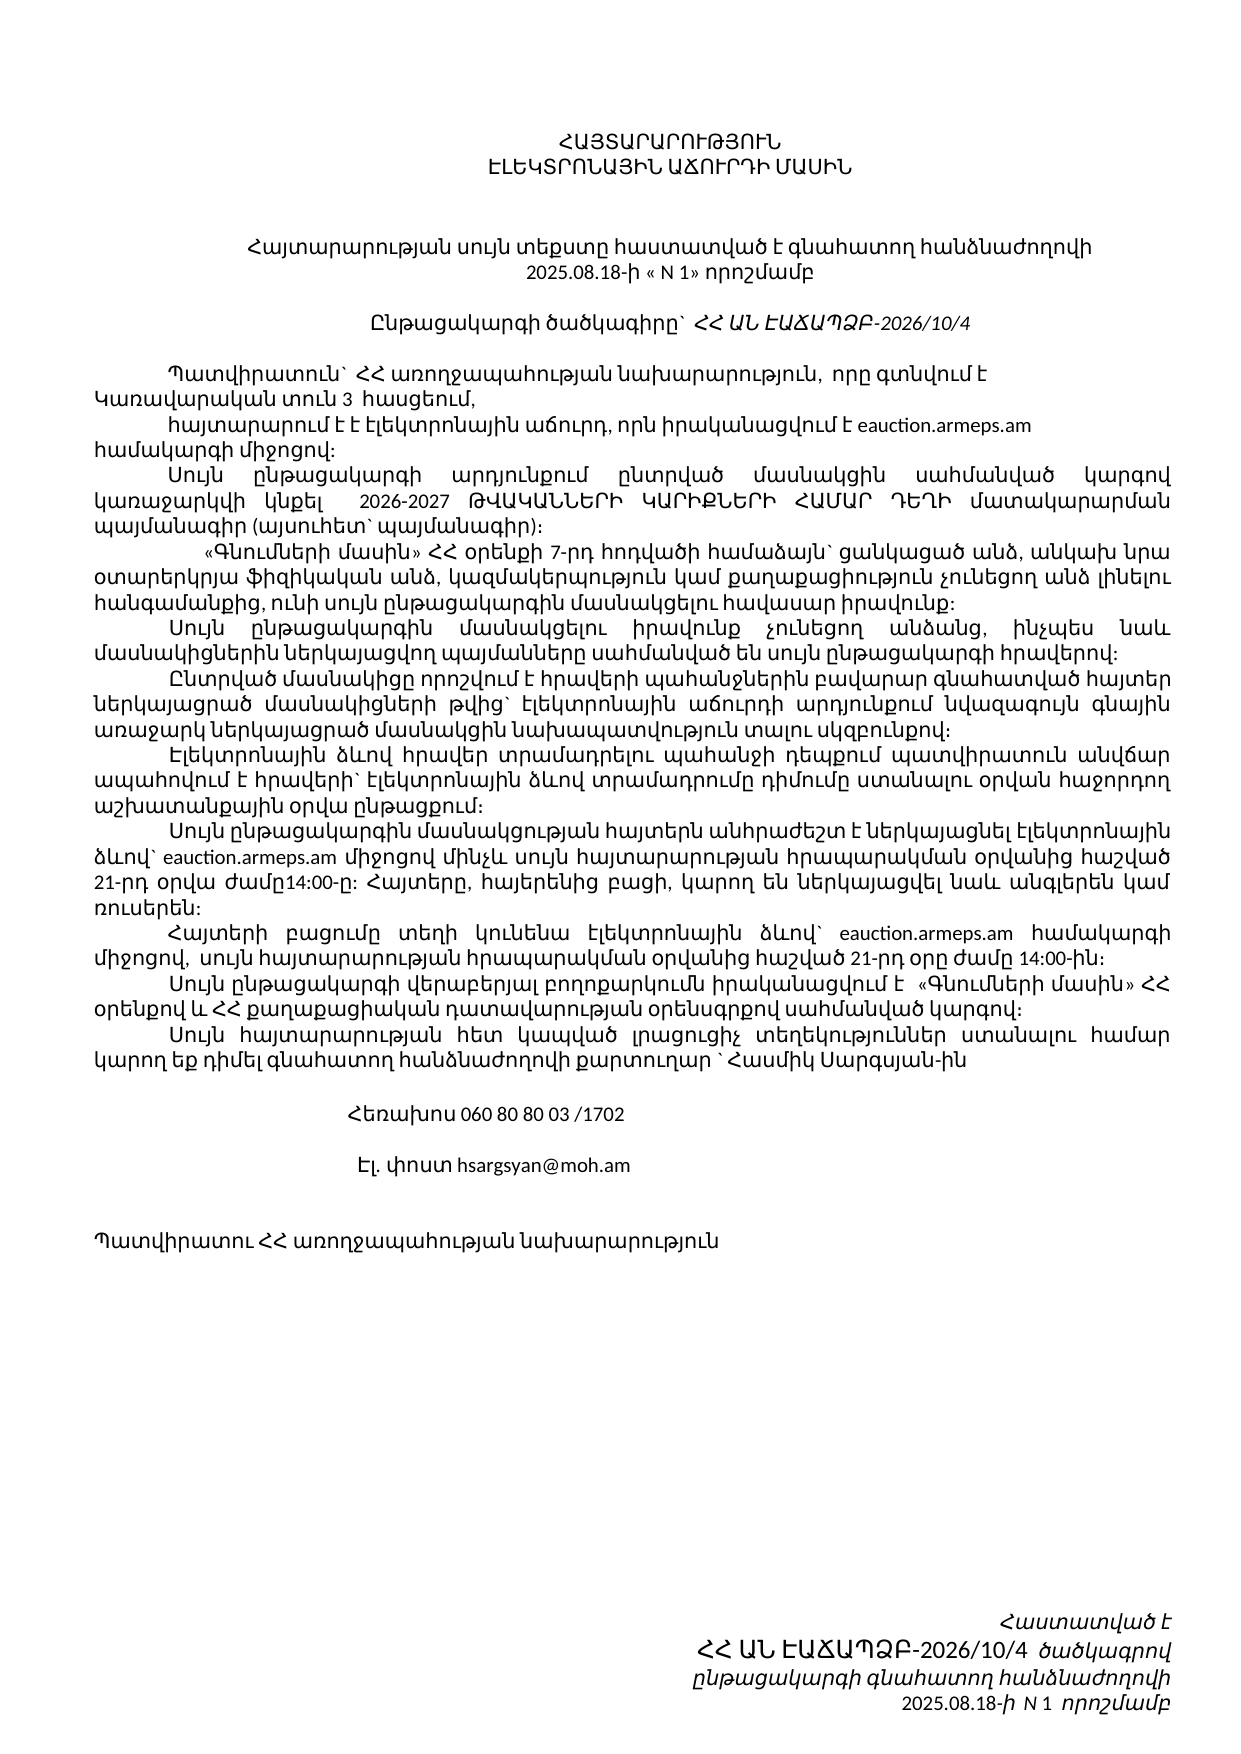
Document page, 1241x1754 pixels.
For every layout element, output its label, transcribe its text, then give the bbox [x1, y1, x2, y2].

text հայտարարում է է էլեկտրոնային աճուրդ, որն իրականացվում է eauction.armeps.am համակարգի միջոցով: [94, 412, 1171, 463]
text Սույն ընթացակարգին մասնակցելու իրավունք չունեցող անձանց, ինչպես նաև մասնակիցներին ներկայացվող պայմանները սահմանված են սույն ընթացակարգի հրավերով: [94, 615, 1171, 666]
text ՀԱՅՏԱՐԱՐՈՒԹՅՈՒՆ [94, 129, 1171, 154]
text Էլեկտրոնային ձևով հրավեր տրամադրելու պահանջի դեպքում պատվիրատուն անվճար ապահովում է հրավերի` էլեկտրոնային ձևով տրամադրումը դիմումը ստանալու օրվան հաջորդող աշխատանքային օրվա ընթացքում։ [94, 742, 1171, 818]
text ՀՀ ԱՆ ԷԱՃԱՊՁԲ-2026/10/4 ծածկագրով [94, 1634, 1171, 1665]
text Սույն հայտարարության հետ կապված լրացուցիչ տեղեկություններ ստանալու համար կարող եք դիմել գնահատող հանձնաժողովի քարտուղար ` Հասմիկ Սարգսյան-ին [94, 1022, 1171, 1073]
text ԷԼԵԿՏՐՈՆԱՅԻՆ ԱՃՈՒՐԴԻ ՄԱՍԻՆ [94, 154, 1171, 180]
text Հեռախոս 060 80 80 03 /1702 [94, 1101, 1171, 1126]
text Պատվիրատու ՀՀ առողջապահության նախարարություն [94, 1228, 1171, 1253]
text Սույն ընթացակարգի վերաբերյալ բողոքարկումն իրականացվում է «Գնումների մասին» ՀՀ օրենքով և ՀՀ քաղաքացիական դատավարության օրենսգրքով սահմանված կարգով։ [94, 971, 1171, 1022]
text Սույն ընթացակարգի արդյունքում ընտրված մասնակցին սահմանված կարգով կառաջարկվի կնքել 2026-2027 ԹՎԱԿԱՆՆԵՐԻ ԿԱՐԻՔՆԵՐԻ ՀԱՄԱՐ ԴԵՂԻ մատակարարման պայմանագիր (այսուհետ` պայմանագիր)։ [94, 463, 1171, 539]
text «Գնումների մասին» ՀՀ օրենքի 7-րդ հոդվածի համաձայն` ցանկացած անձ, անկախ նրա օտարերկրյա ֆիզիկական անձ, կազմակերպություն կամ քաղաքացիություն չունեցող անձ լինելու հանգամանքից, ունի սույն ընթացակարգին մասնակցելու հավասար իրավունք: [94, 539, 1171, 615]
text Պատվիրատուն` ՀՀ առողջապահության նախարարություն, որը գտնվում է Կառավարական տուն 3 հասցեում, [94, 361, 1171, 412]
text Հայտերի բացումը տեղի կունենա էլեկտրոնային ձևով` eauction.armeps.am համակարգի միջոցով, սույն հայտարարության հրապարակման օրվանից հաշված 21-րդ օրը ժամը 14:00-ին։ [94, 920, 1171, 971]
text 2025.08.18 -ի « N 1» որոշմամբ [94, 259, 1171, 285]
text 2025.08.18 -ի N 1 որոշմամբ [94, 1690, 1171, 1716]
text Էլ. փոստ hsargsyan@moh.am [94, 1152, 1171, 1177]
text ընթացակարգի գնահատող հանձնաժողովի [94, 1665, 1171, 1690]
text Սույն ընթացակարգին մասնակցության հայտերն անհրաժեշտ է ներկայացնել էլեկտրոնային ձևով` eauction.armeps.am միջոցով մինչև սույն հայտարարության հրապարակման օրվանից հաշված 21-րդ օրվա ժամը14:00-ը: Հայտերը, հայերենից բացի, կարող են ներկայացվել նաև անգլերեն կամ ռուսերեն: [94, 818, 1171, 920]
text Հաստատված է [94, 1609, 1171, 1634]
text Հայտարարության սույն տեքստը հաստատված է գնահատող հանձնաժողովի [94, 234, 1171, 259]
text Ընթացակարգի ծածկագիրը` ՀՀ ԱՆ ԷԱՃԱՊՁԲ-2026/10/4 [94, 310, 1171, 336]
text Ընտրված մասնակիցը որոշվում է հրավերի պահանջներին բավարար գնահատված հայտեր ներկայացրած մասնակիցների թվից` էլեկտրոնային աճուրդի արդյունքում նվազագույն գնային առաջարկ ներկայացրած մասնակցին նախապատվություն տալու սկզբունքով։ [94, 666, 1171, 742]
